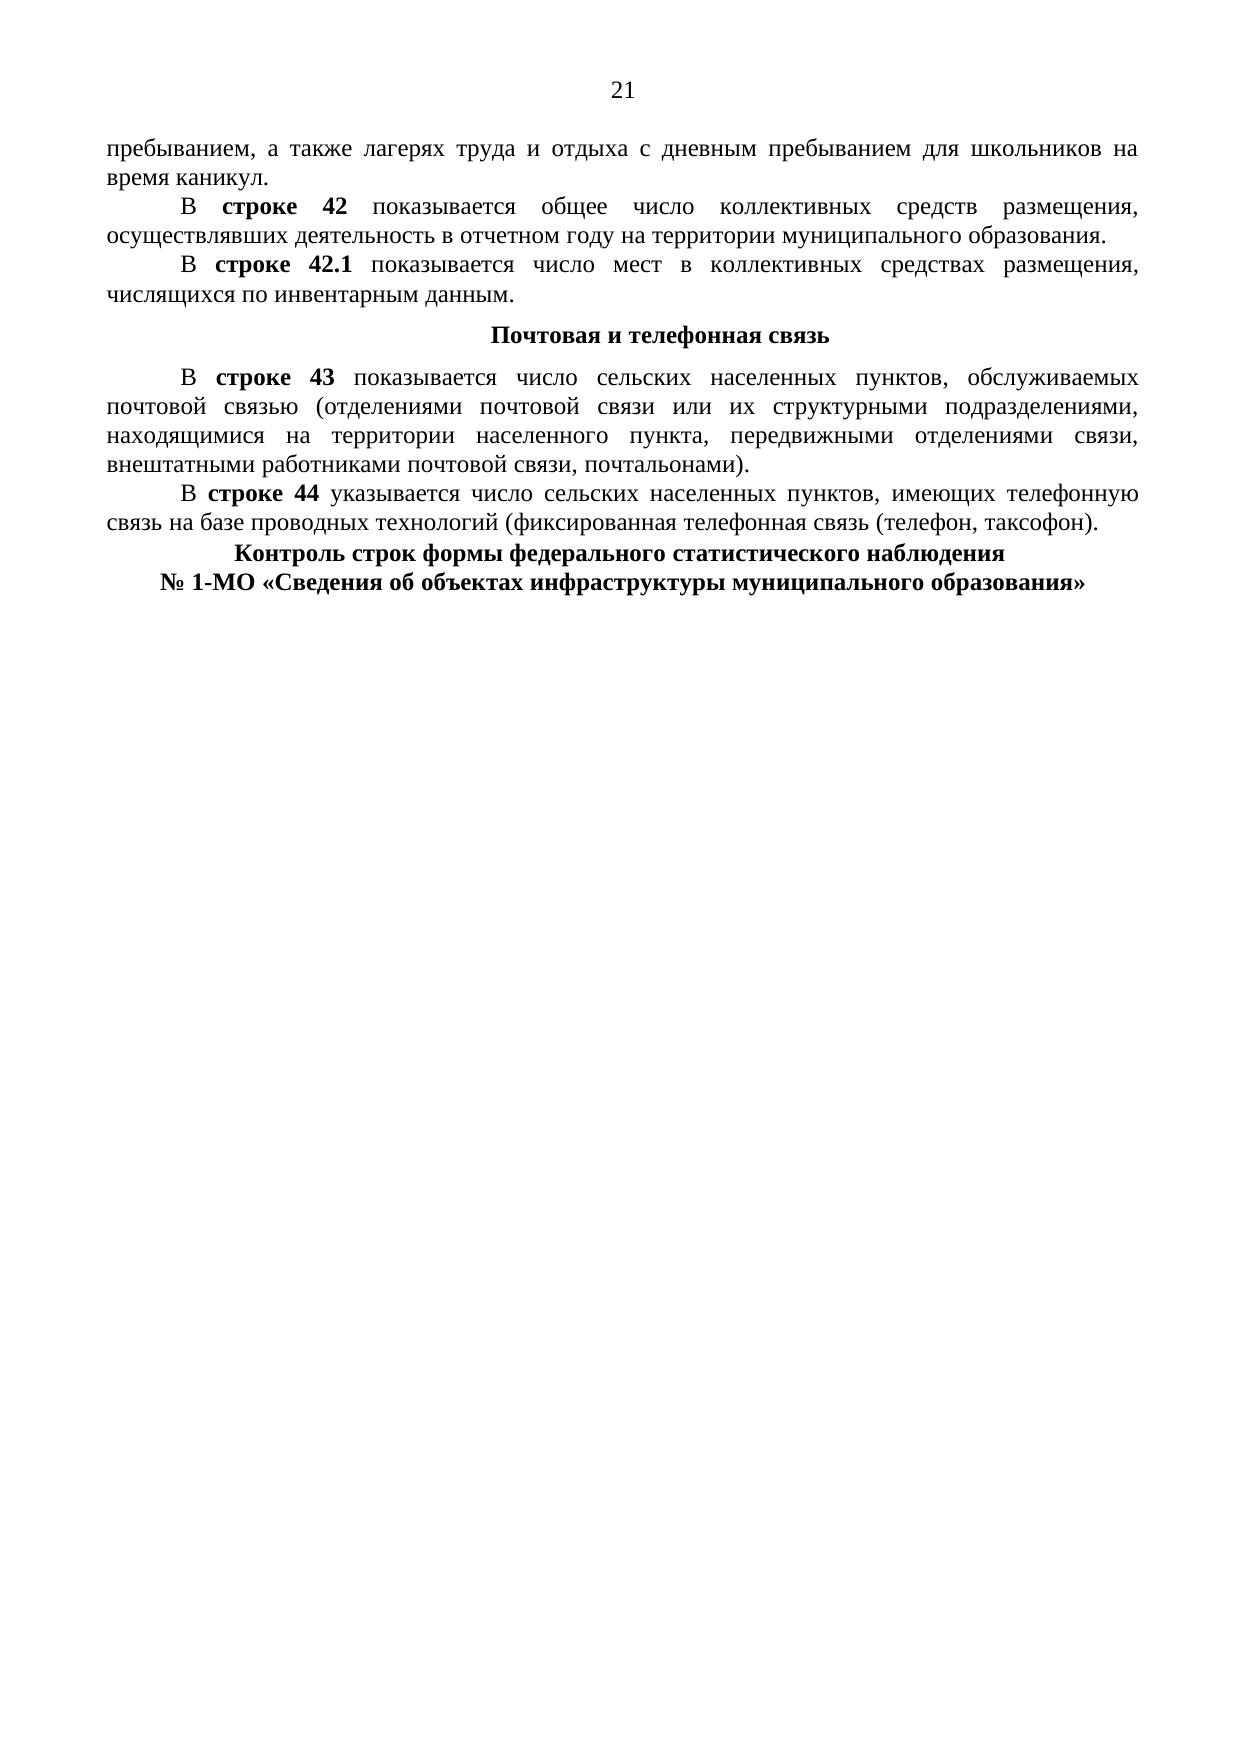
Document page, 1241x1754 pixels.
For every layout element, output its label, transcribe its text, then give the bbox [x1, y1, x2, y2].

text В строке 43 показывается число сельских населенных пунктов, обслуживаемых почтовой связью (отделениями почтовой связи или их структурными подразделениями, находящимися на территории населенного пункта, передвижными отделениями связи, внештатными работниками почтовой связи, почтальонами). [106, 362, 1140, 478]
text В строке 44 указывается число сельских населенных пунктов, имеющих телефонную связь на базе проводных технологий (фиксированная телефонная связь (телефон, таксофон). [106, 478, 1140, 536]
text Почтовая и телефонная связь [106, 320, 1140, 349]
text Контроль строк формы федерального статистического наблюдения № 1-МО «Сведения об объектах инфраструктуры муниципального образования» [106, 538, 1140, 596]
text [106, 133, 1140, 191]
text В строке 42.1 показывается число мест в коллективных средствах размещения, числящихся по инвентарным данным. [106, 249, 1140, 307]
text В строке 42 показывается общее число коллективных средств размещения, осуществлявших деятельность в отчетном году на территории муниципального образования. [106, 191, 1140, 249]
